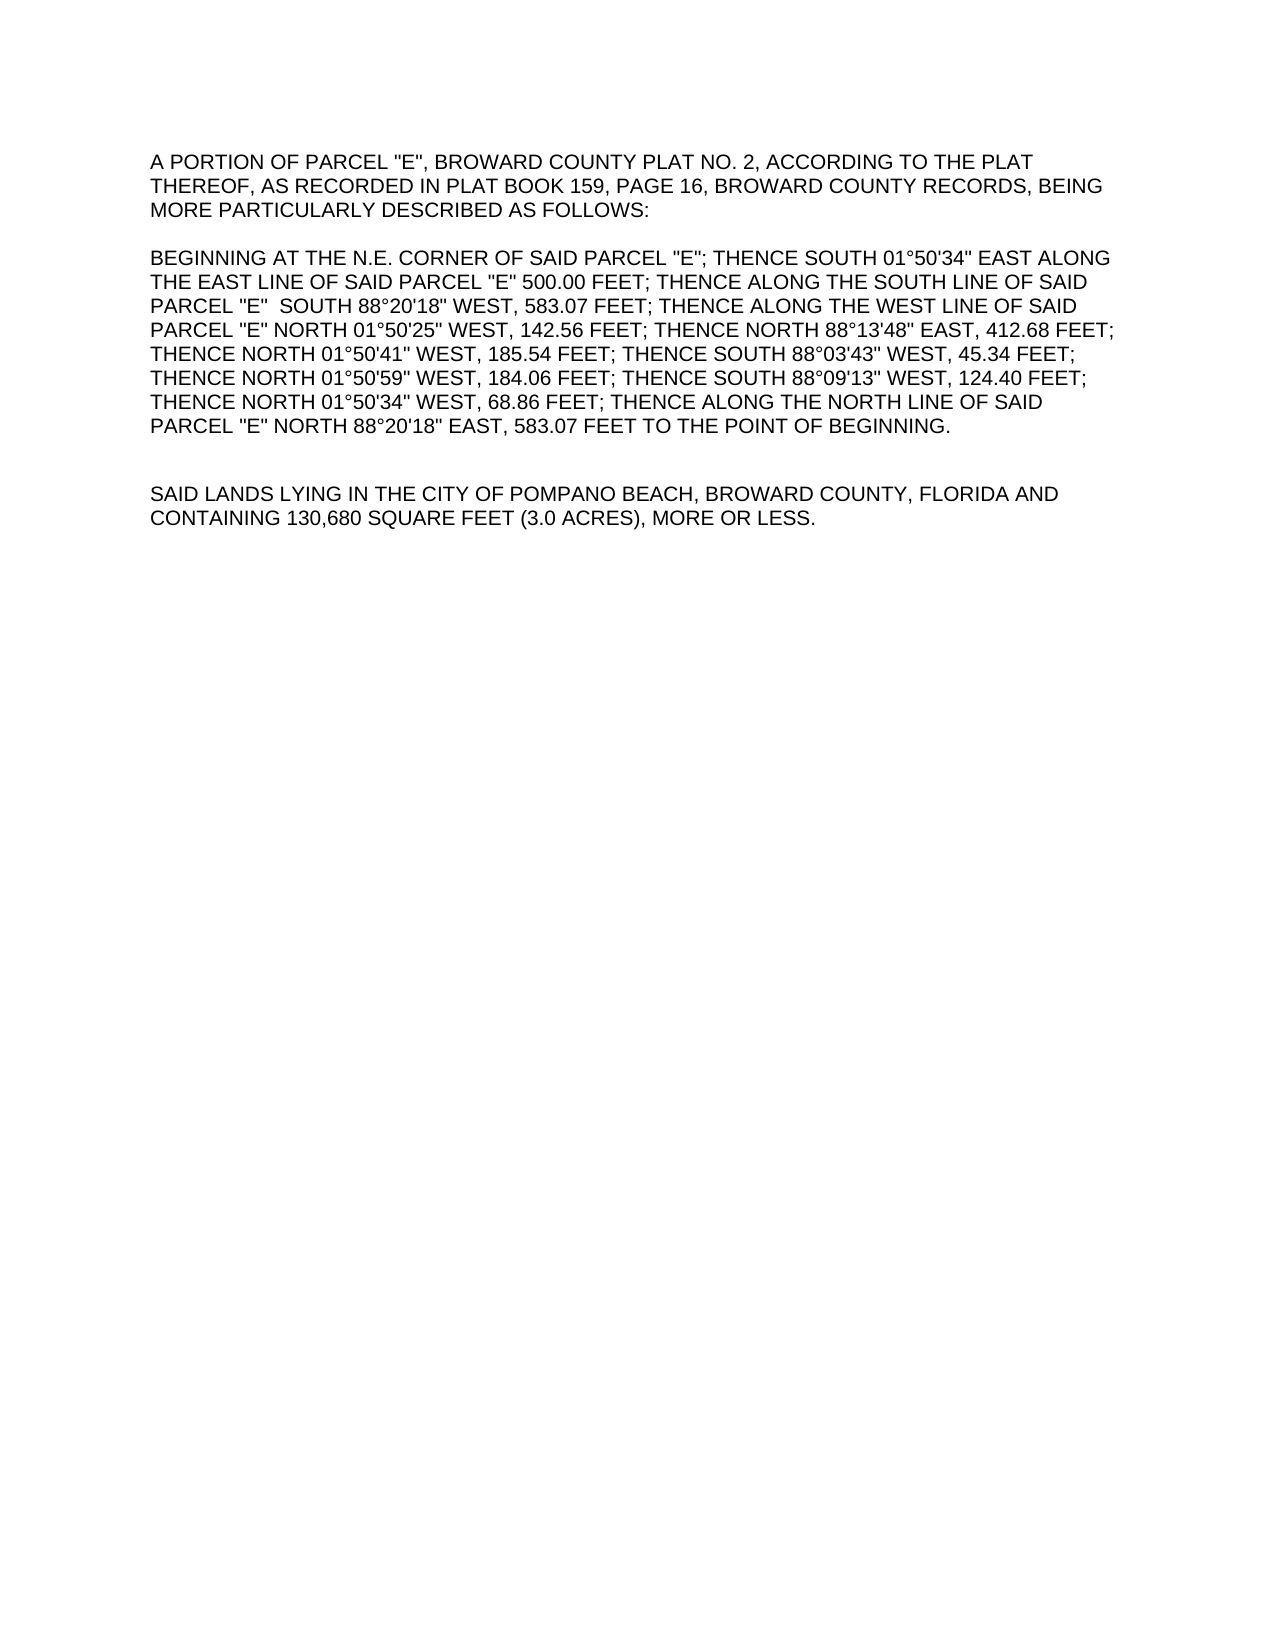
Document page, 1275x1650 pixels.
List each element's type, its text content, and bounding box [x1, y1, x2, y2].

text A PORTION OF PARCEL "E", BROWARD COUNTY PLAT NO. 2, ACCORDING TO THE PLAT THEREOF, AS RECORDED IN PLAT BOOK 159, PAGE 16, BROWARD COUNTY RECORDS, BEING MORE PARTICULARLY DESCRIBED AS FOLLOWS: [150, 150, 1125, 222]
text SAID LANDS LYING IN THE CITY OF POMPANO BEACH, BROWARD COUNTY, FLORIDA AND CONTAINING 130,680 SQUARE FEET (3.0 ACRES), MORE OR LESS. [150, 482, 1125, 530]
text BEGINNING AT THE N.E. CORNER OF SAID PARCEL "E"; THENCE SOUTH 01°50'34" EAST ALONG THE EAST LINE OF SAID PARCEL "E" 500.00 FEET; THENCE ALONG THE SOUTH LINE OF SAID PARCEL "E" SOUTH 88°20'18" WEST, 583.07 FEET; THENCE ALONG THE WEST LINE OF SAID PARCEL "E" NORTH 01°50'25" WEST, 142.56 FEET; THENCE NORTH 88°13'48" EAST, 412.68 FEET; THENCE NORTH 01°50'41" WEST, 185.54 FEET; THENCE SOUTH 88°03'43" WEST, 45.34 FEET; THENCE NORTH 01°50'59" WEST, 184.06 FEET; THENCE SOUTH 88°09'13" WEST, 124.40 FEET; THENCE NORTH 01°50'34" WEST, 68.86 FEET; THENCE ALONG THE NORTH LINE OF SAID PARCEL "E" NORTH 88°20'18" EAST, 583.07 FEET TO THE POINT OF BEGINNING. [150, 246, 1125, 437]
